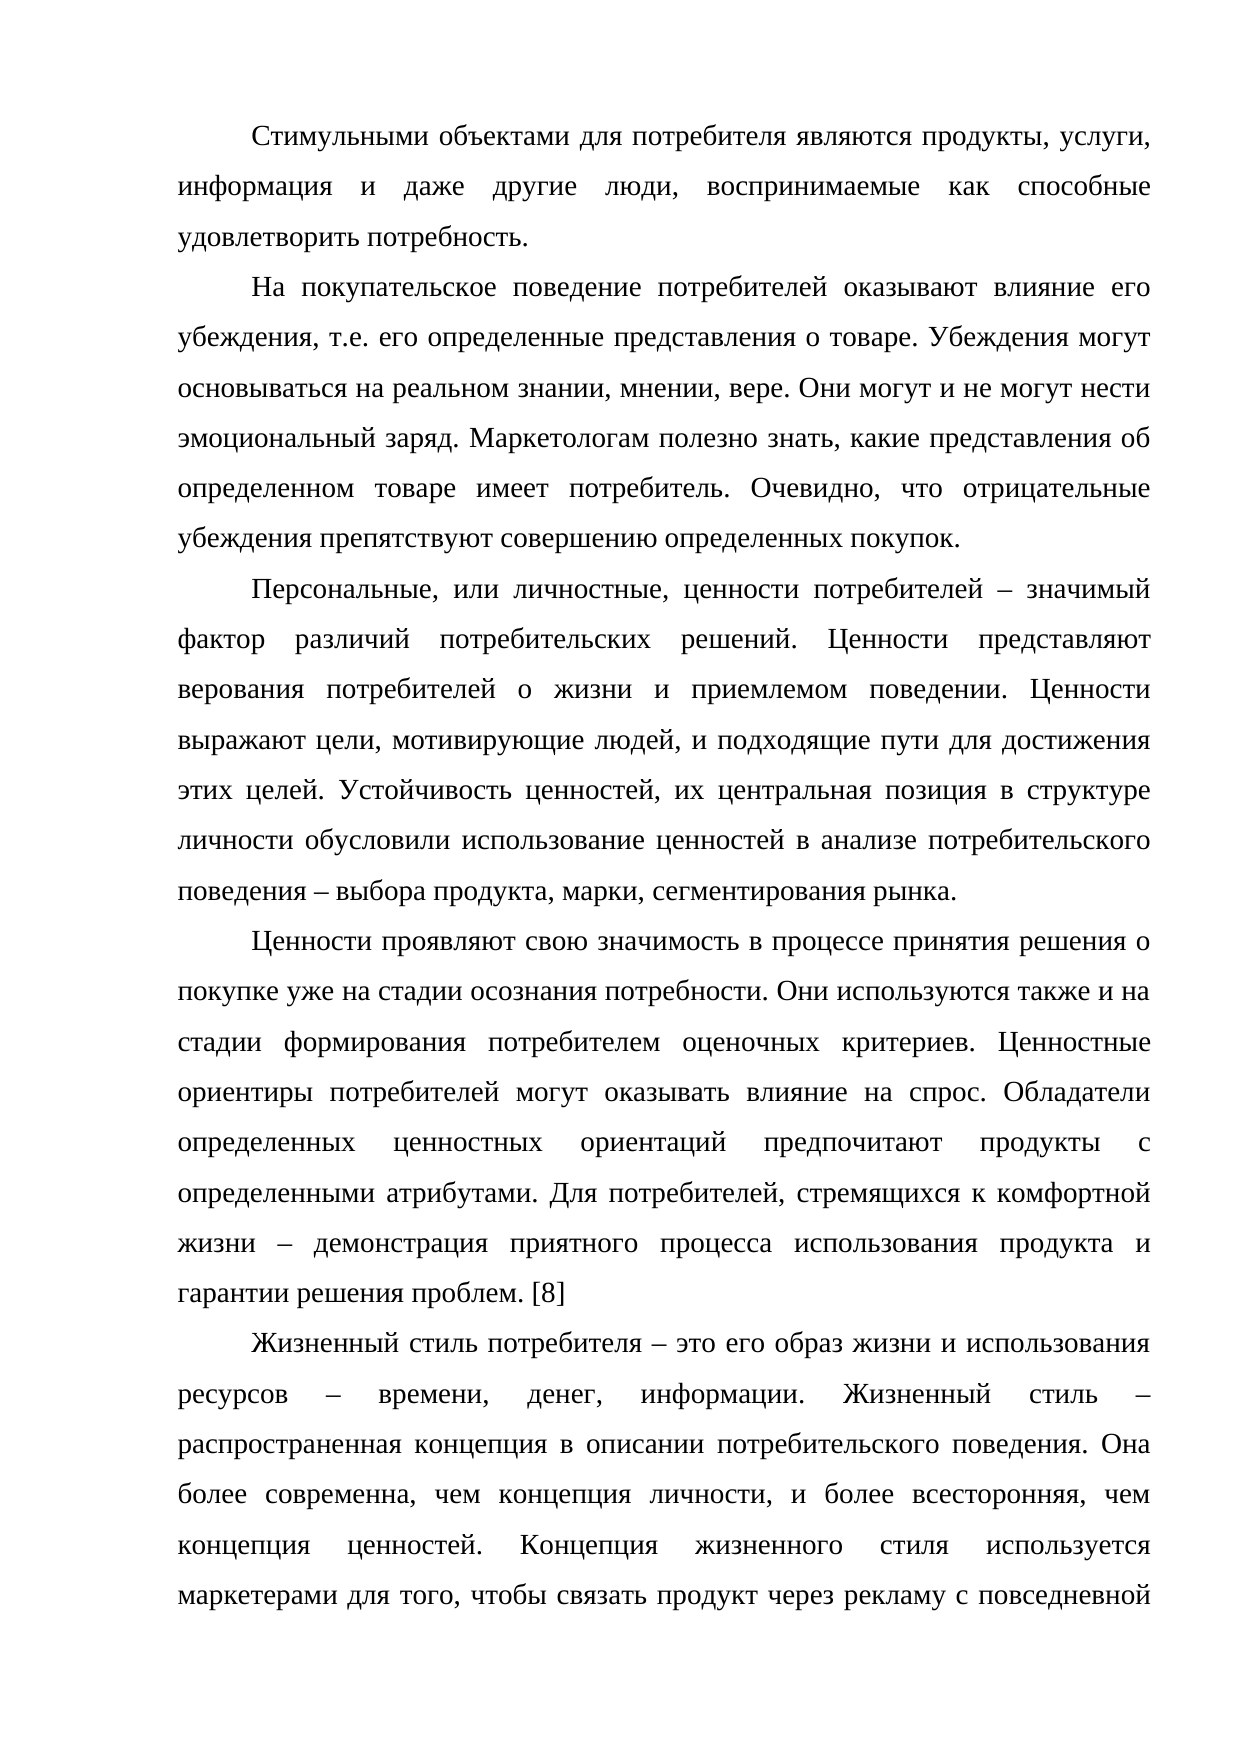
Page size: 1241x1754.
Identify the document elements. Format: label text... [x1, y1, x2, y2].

text Ценности проявляют свою значимость в процессе принятия решения о покупке уже на стадии осознания потребности. Они используются также и на стадии формирования потребителем оценочных критериев. Ценностные ориентиры потребителей могут оказывать влияние на спрос. Обладатели определенных ценностных ориентаций предпочитают продукты с определенными атрибутами. Для потребителей, стремящихся к комфортной жизни – демонстрация приятного процесса использования продукта и гарантии решения проблем. [8] [177, 923, 1152, 1309]
text Персональные, или личностные, ценности потребителей – значимый фактор различий потребительских решений. Ценности представляют верования потребителей о жизни и приемлемом поведении. Ценности выражают цели, мотивирующие людей, и подходящие пути для достижения этих целей. Устойчивость ценностей, их центральная позиция в структуре личности обусловили использование ценностей в анализе потребительского поведения – выбора продукта, марки, сегментирования рынка. [177, 571, 1152, 906]
text На покупательское поведение потребителей оказывают влияние его убеждения, т.е. его определенные представления о товаре. Убеждения могут основываться на реальном знании, мнении, вере. Они могут и не могут нести эмоциональный заряд. Маркетологам полезно знать, какие представления об определенном товаре имеет потребитель. Очевидно, что отрицательные убеждения препятствуют совершению определенных покупок. [177, 269, 1152, 554]
text Стимульными объектами для потребителя являются продукты, услуги, информация и даже другие люди, воспринимаемые как способные удовлетворить потребность. [177, 118, 1152, 252]
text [177, 1326, 1152, 1611]
